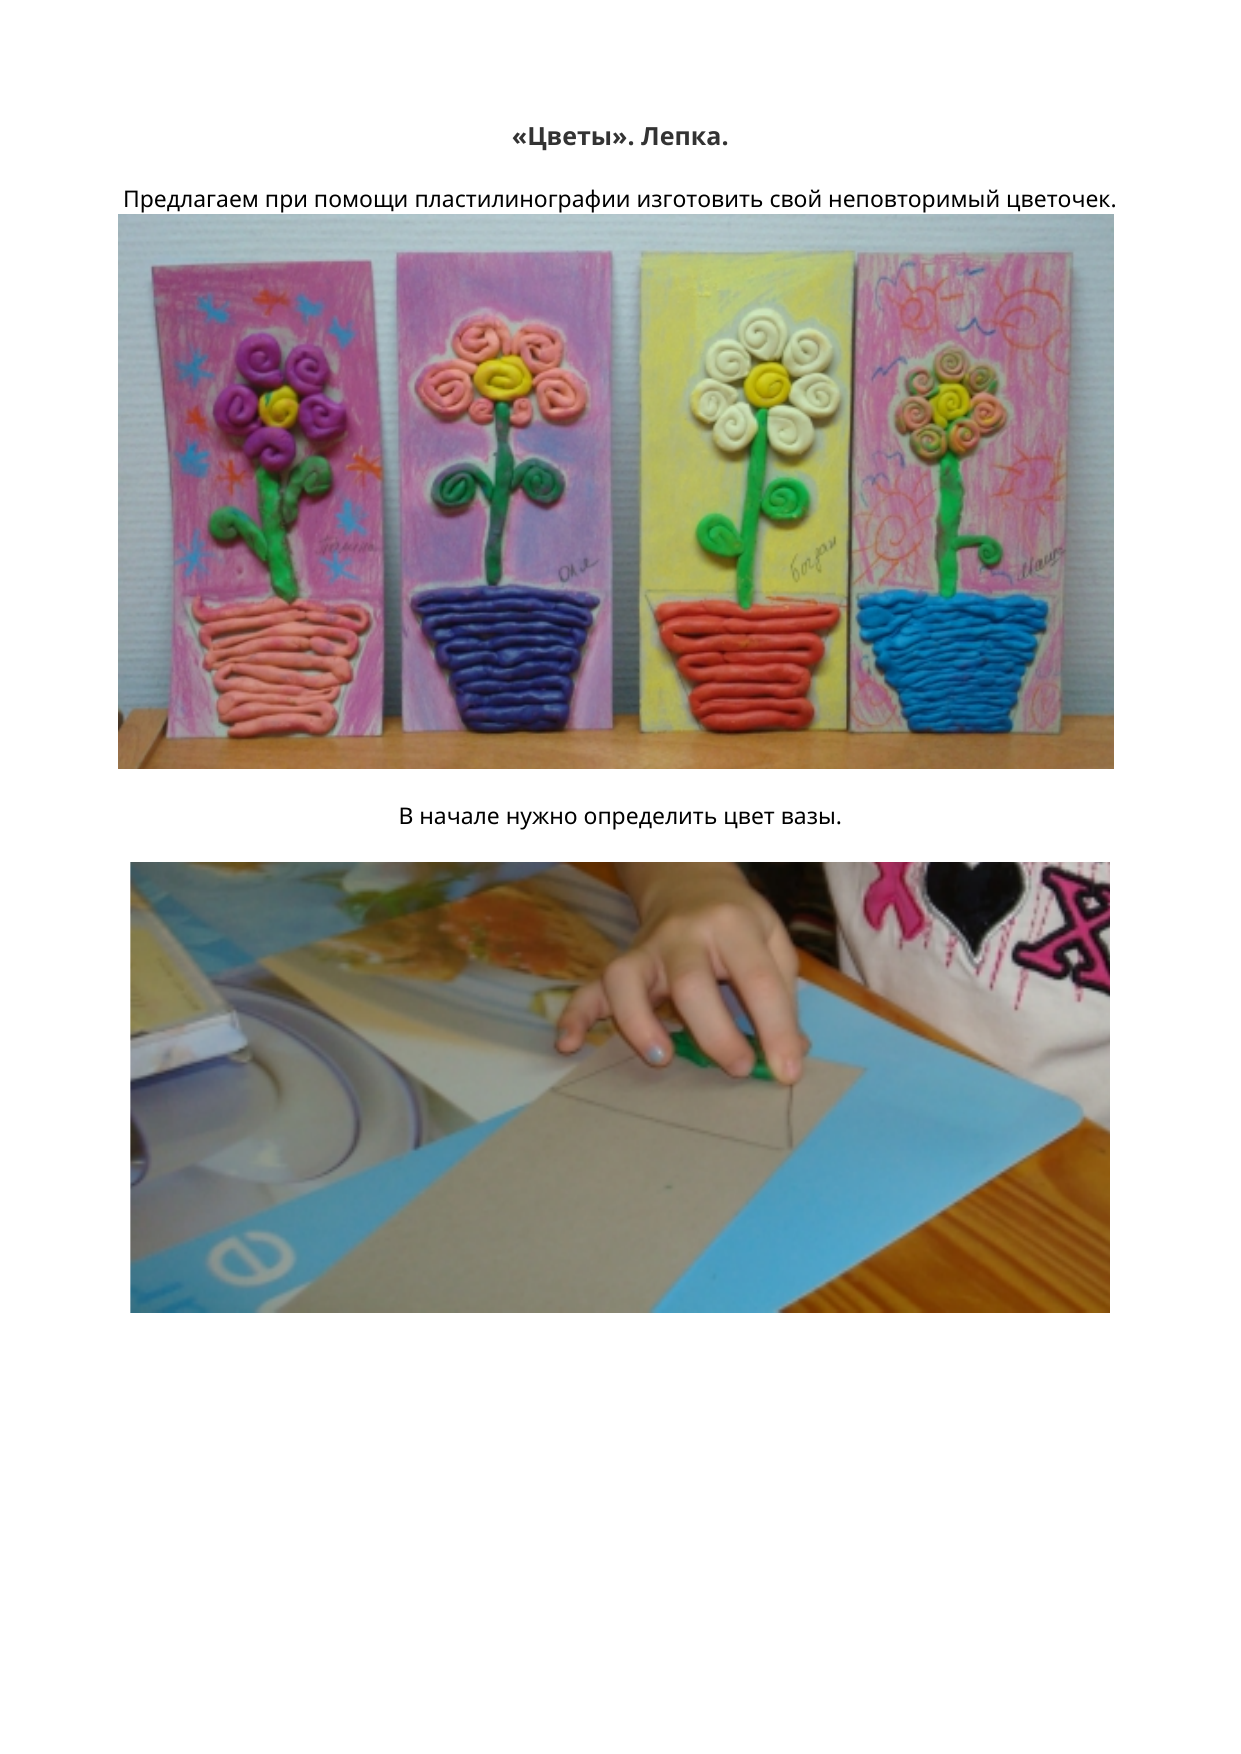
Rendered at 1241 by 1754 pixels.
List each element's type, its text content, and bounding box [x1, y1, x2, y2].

text «Цветы». Лепка. [118, 118, 1122, 152]
picture [130, 862, 1110, 1313]
picture [118, 214, 1114, 769]
text Предлагаем при помощи пластилинографии изготовить свой неповторимый цветочек. [118, 183, 1122, 215]
text В начале нужно определить цвет вазы. [118, 800, 1122, 831]
